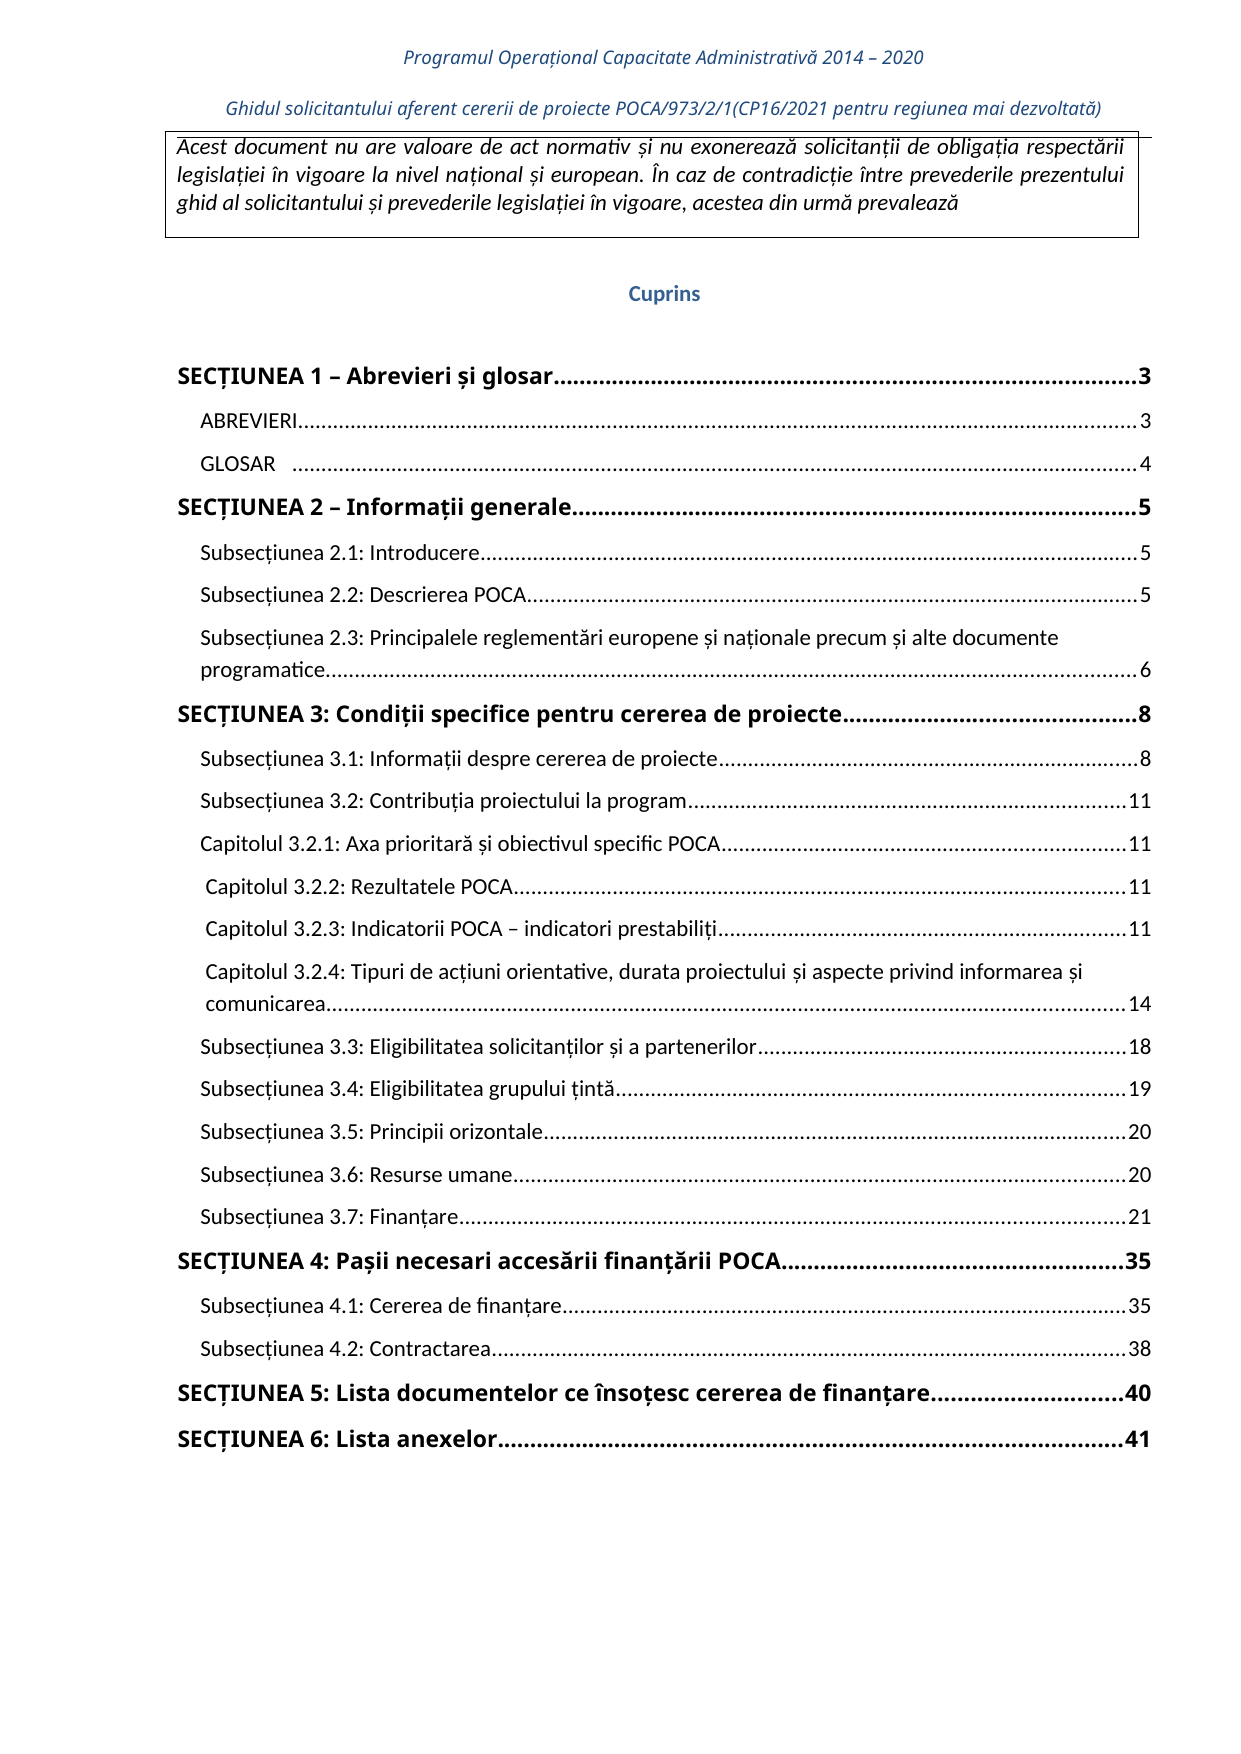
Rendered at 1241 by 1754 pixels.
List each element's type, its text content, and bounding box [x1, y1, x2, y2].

text Subsecțiunea 3.4: Eligibilitatea grupului țintă 19 [200, 1074, 1152, 1102]
text SECȚIUNEA 4: Pașii necesari accesării finanțării POCA 35 [177, 1245, 1152, 1276]
text Capitolul 3.2.3: Indicatorii POCA – indicatori prestabiliți 11 [205, 914, 1152, 942]
text Capitolul 3.2.2: Rezultatele POCA 11 [205, 872, 1152, 900]
text Subsecțiunea 3.3: Eligibilitatea solicitanților și a partenerilor 18 [200, 1032, 1152, 1060]
text Capitolul 3.2.1: Axa prioritară și obiectivul specific POCA 11 [200, 829, 1152, 857]
text Subsecțiunea 3.6: Resurse umane 20 [200, 1160, 1152, 1188]
text SECȚIUNEA 5: Lista documentelor ce însoțesc cererea de finanțare 40 [177, 1376, 1152, 1408]
text Subsecțiunea 4.1: Cererea de finanțare 35 [200, 1291, 1152, 1319]
text SECȚIUNEA 3: Condiții specifice pentru cererea de proiecte 8 [177, 698, 1152, 729]
table_header Acest document nu are valoare de act normativ şi nu exonerează solicitanţii de obligația respectării legislaţiei în vigoare la nivel naţional şi european. În caz de contradicție între prevederile prezentului ghid al solicitantului și prevederile legislației în vigoare, acestea din urmă prevalează [166, 132, 1138, 237]
text SECȚIUNEA 1 – Abrevieri și glosar 3 [177, 360, 1152, 391]
text Subsecțiunea 2.1: Introducere 5 [200, 538, 1152, 566]
text GLOSAR 4 [200, 449, 1152, 477]
text Subsecțiunea 2.2: Descrierea POCA 5 [200, 580, 1152, 608]
text Subsecțiunea 3.1: Informații despre cererea de proiecte 8 [200, 744, 1152, 772]
subtitle Cuprins [177, 279, 1152, 307]
text ABREVIERI 3 [200, 406, 1152, 434]
text SECȚIUNEA 6: Lista anexelor 41 [177, 1423, 1152, 1454]
text Capitolul 3.2.4: Tipuri de acțiuni orientative, durata proiectului şi aspecte privind informarea şi comunicarea 14 [205, 957, 1152, 1017]
text Subsecțiunea 2.3: Principalele reglementări europene și naționale precum și alte documente programatice 6 [200, 623, 1152, 683]
text SECȚIUNEA 2 – Informații generale 5 [177, 491, 1152, 523]
text Subsecțiunea 3.5: Principii orizontale 20 [200, 1117, 1152, 1145]
text Subsecțiunea 4.2: Contractarea 38 [200, 1334, 1152, 1362]
text Subsecțiunea 3.2: Contribuția proiectului la program 11 [200, 787, 1152, 815]
text Subsecțiunea 3.7: Finanțare 21 [200, 1202, 1152, 1230]
